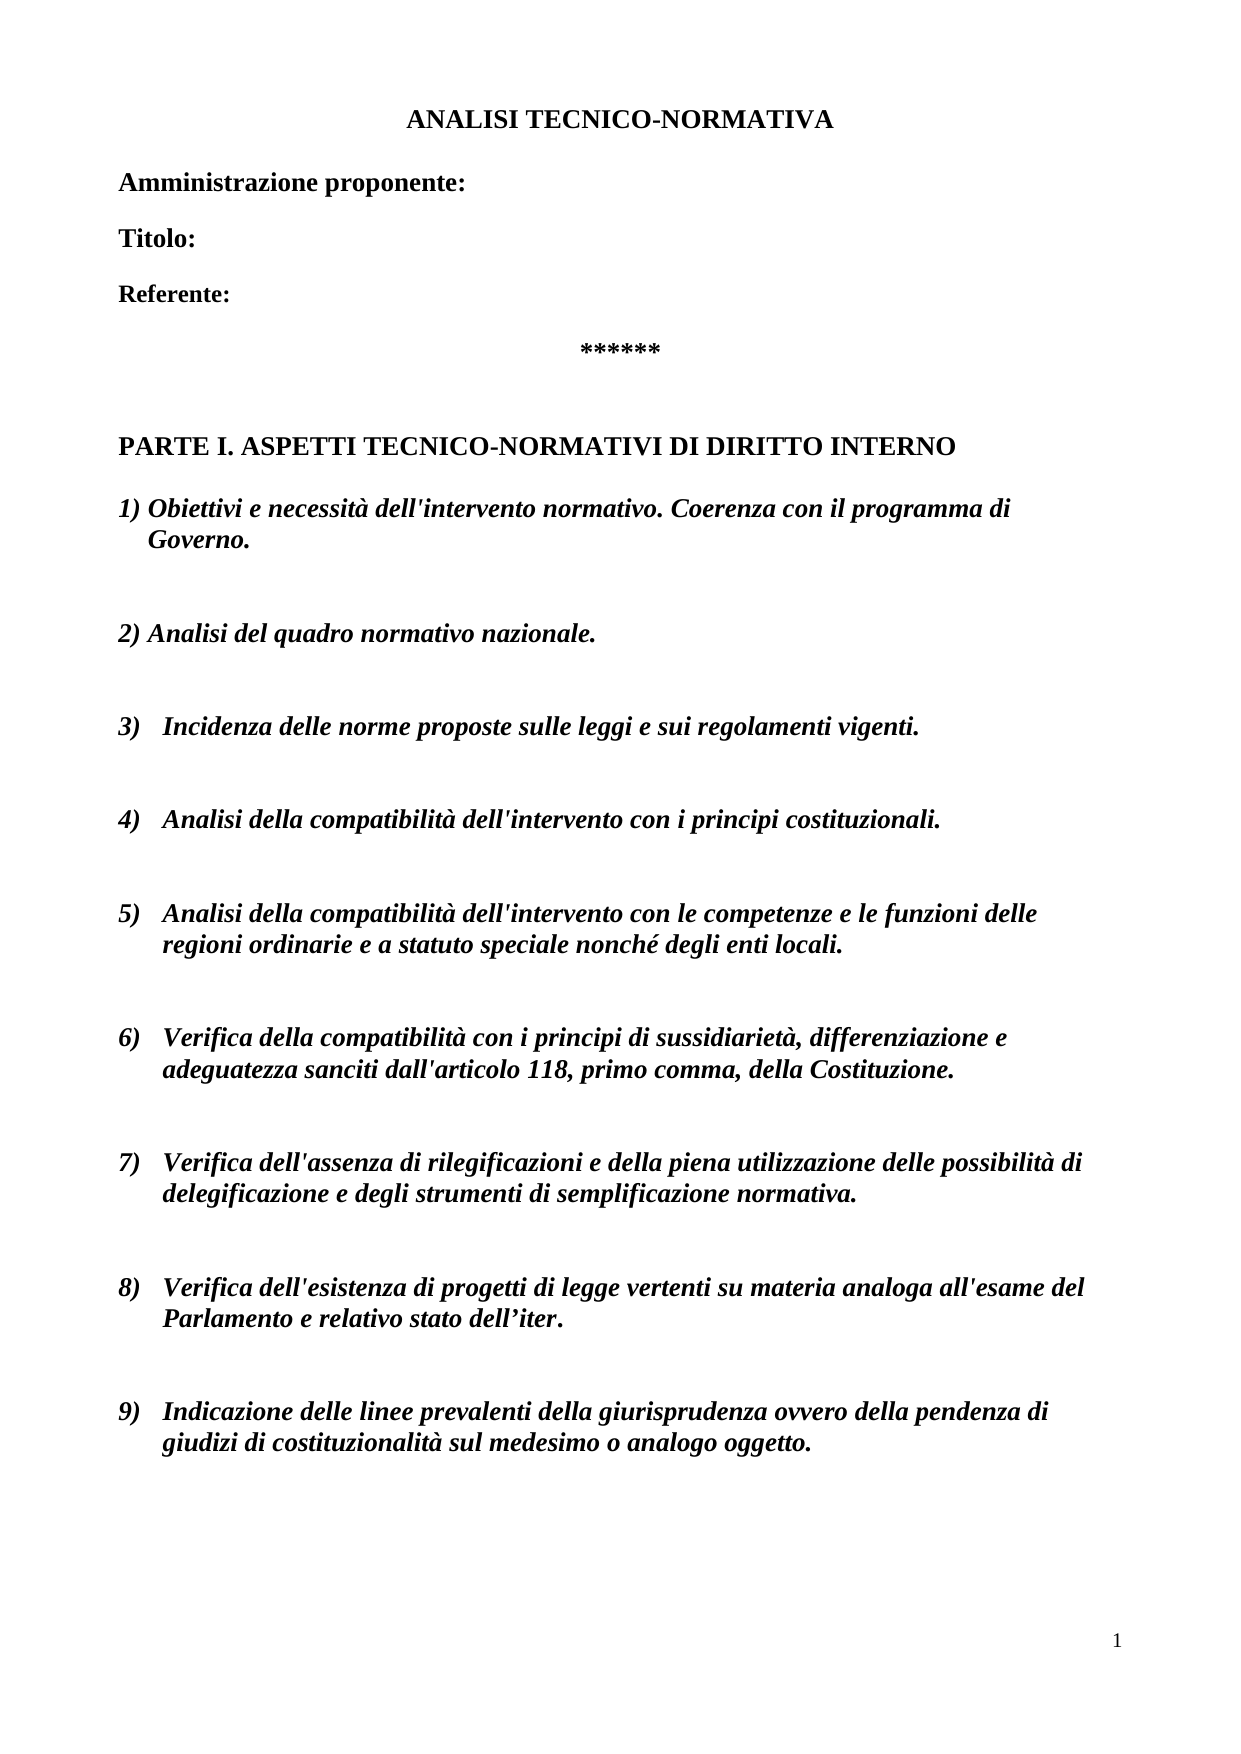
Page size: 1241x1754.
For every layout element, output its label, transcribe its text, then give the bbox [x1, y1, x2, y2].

list Analisi della compatibilità dell'intervento con i principi costituzionali. [118, 803, 1122, 835]
list Verifica dell'assenza di rilegificazioni e della piena utilizzazione delle possibilità di delegificazione e degli strumenti di semplificazione normativa. [118, 1146, 1122, 1208]
text PARTE I. ASPETTI TECNICO-NORMATIVI DI DIRITTO INTERNO [118, 430, 1122, 461]
list Verifica della compatibilità con i principi di sussidiarietà, differenziazione e adeguatezza sanciti dall'articolo 118, primo comma, della Costituzione. [118, 1022, 1122, 1084]
list Indicazione delle linee prevalenti della giurisprudenza ovvero della pendenza di giudizi di costituzionalità sul medesimo o analogo oggetto. [118, 1395, 1122, 1458]
text Titolo: [118, 222, 1122, 253]
text Referente: [118, 279, 1122, 308]
list Obiettivi e necessità dell'intervento normativo. Coerenza con il programma di Governo. [118, 492, 1122, 554]
list Analisi della compatibilità dell'intervento con le competenze e le funzioni delle regioni ordinarie e a statuto speciale nonché degli enti locali. [118, 897, 1122, 959]
list Incidenza delle norme proposte sulle leggi e sui regolamenti vigenti. [118, 710, 1122, 741]
text ANALISI TECNICO-NORMATIVA [118, 103, 1122, 134]
text Amministrazione proponente: [118, 166, 1122, 197]
text ****** [118, 336, 1122, 367]
list Analisi del quadro normativo nazionale. [118, 617, 1122, 648]
list Verifica dell'esistenza di progetti di legge vertenti su materia analoga all'esame del Parlamento e relativo stato dell’iter. [118, 1271, 1122, 1333]
